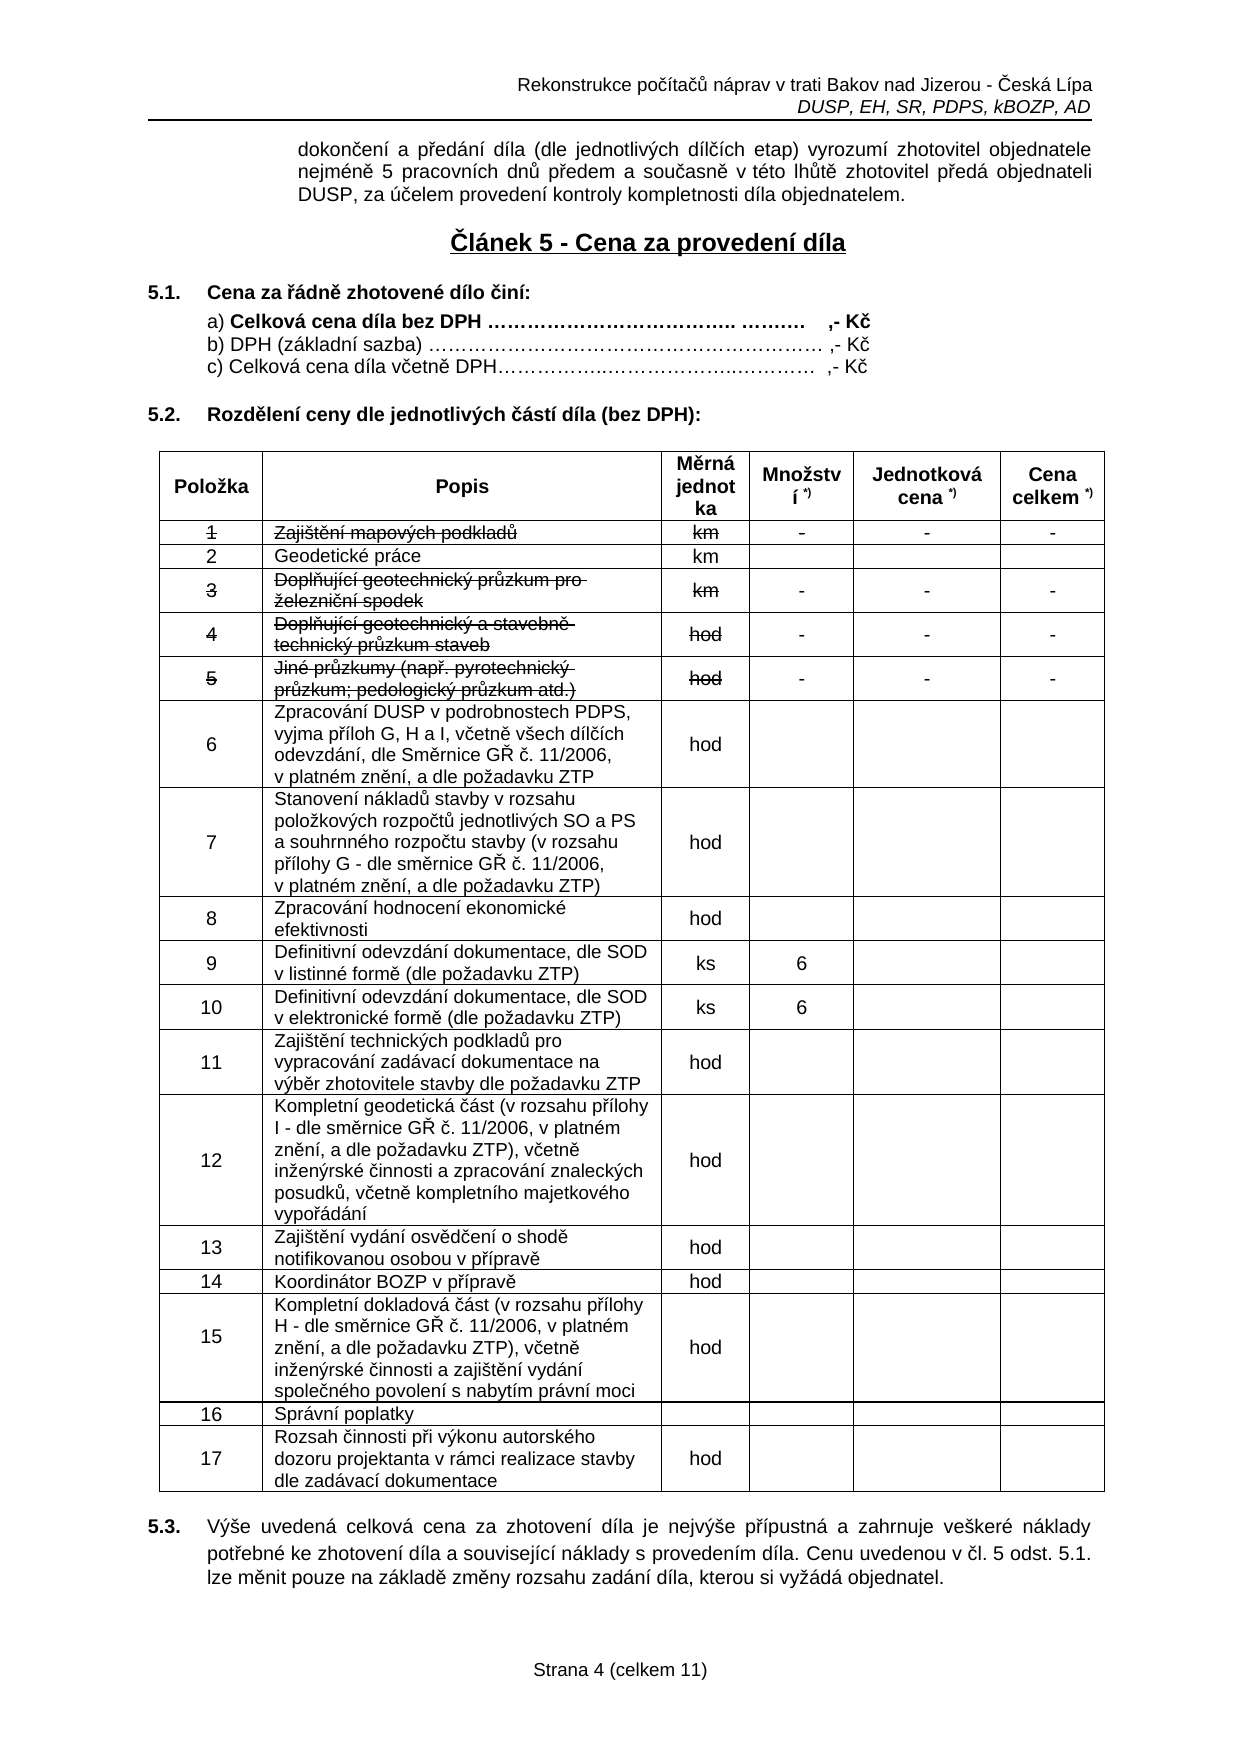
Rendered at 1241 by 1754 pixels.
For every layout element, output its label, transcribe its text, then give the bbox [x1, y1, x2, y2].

table_cell [854, 941, 1000, 984]
table_cell [1001, 1270, 1104, 1293]
table_cell [750, 545, 853, 567]
table_cell 5 [160, 657, 262, 700]
table_cell hod [662, 1270, 749, 1293]
text 5.3. Výše uvedená celková cena za zhotovení díla je nejvýše přípustná a zahrnuje veškeré náklady potřebné ke zhotovení díla a související náklady s provedením díla. Cenu uvedenou v čl. 5 odst. 5.1. lze měnit pouze na základě změny rozsahu zadání díla, kterou si vyžádá objednatel. [148, 1515, 1092, 1589]
table_cell Zpracování DUSP v podrobnostech PDPS, vyjma příloh G, H a I, včetně všech dílčích odevzdání, dle Směrnice GŘ č. 11/2006, v platném znění, a dle požadavku ZTP [263, 701, 661, 787]
table_cell 3 [160, 569, 262, 612]
table_cell [854, 1294, 1000, 1401]
table_cell 6 [750, 985, 853, 1028]
subtitle Článek 5 - Cena za provedení díla [204, 228, 1092, 257]
table_cell [854, 545, 1000, 567]
table_cell [750, 1294, 853, 1401]
table_cell Zajištění technických podkladů pro vypracování zadávací dokumentace na výběr zhotovitele stavby dle požadavku ZTP [263, 1030, 661, 1094]
table_cell 6 [160, 701, 262, 787]
table_cell [1001, 1403, 1104, 1425]
table_cell Zajištění mapových podkladů [263, 521, 661, 544]
table_cell 15 [160, 1294, 262, 1401]
table_cell [1001, 545, 1104, 567]
table_cell [854, 1270, 1000, 1293]
table_cell 9 [160, 941, 262, 984]
table_cell Zpracování hodnocení ekonomické efektivnosti [263, 897, 661, 940]
table_cell [854, 897, 1000, 940]
table_cell 2 [160, 545, 262, 567]
table_cell [1001, 1095, 1104, 1225]
table_cell 6 [750, 941, 853, 984]
table_cell [854, 1426, 1000, 1491]
table_cell 7 [160, 788, 262, 896]
table_cell [1001, 941, 1104, 984]
table_cell - [854, 521, 1000, 544]
table_cell Koordinátor BOZP v přípravě [263, 1270, 661, 1293]
table_header Cena celkem *) [1001, 452, 1104, 520]
table_cell - [854, 613, 1000, 656]
table_cell 12 [160, 1095, 262, 1225]
table_cell [750, 1426, 853, 1491]
table_cell km [662, 521, 749, 544]
table_cell Definitivní odevzdání dokumentace, dle SOD v elektronické formě (dle požadavku ZTP) [263, 985, 661, 1028]
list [260, 137, 1092, 206]
table_cell Jiné průzkumy (např. pyrotechnický průzkum; pedologický průzkum atd.) [263, 657, 661, 700]
text c) Celková cena díla včetně DPH……………..………………..………… ,- Kč [148, 355, 1092, 378]
table_cell [1001, 985, 1104, 1028]
table_cell 1 [160, 521, 262, 544]
table_cell - [750, 521, 853, 544]
table_cell ks [662, 941, 749, 984]
table_cell Stanovení nákladů stavby v rozsahu položkových rozpočtů jednotlivých SO a PS a souhrnného rozpočtu stavby (v rozsahu přílohy G - dle směrnice GŘ č. 11/2006, v platném znění, a dle požadavku ZTP) [263, 788, 661, 896]
table_cell [854, 1226, 1000, 1269]
table_cell hod [662, 657, 749, 700]
table_header Měrná jednotka [662, 452, 749, 520]
table_cell [854, 1030, 1000, 1094]
table_cell Doplňující geotechnický a stavebně technický průzkum staveb [263, 613, 661, 656]
table_cell [1001, 788, 1104, 896]
table_cell [854, 1095, 1000, 1225]
table_cell [750, 1403, 853, 1425]
table_cell - [1001, 569, 1104, 612]
table_cell [1001, 897, 1104, 940]
table_cell 8 [160, 897, 262, 940]
table_cell - [1001, 521, 1104, 544]
table_cell Geodetické práce [263, 545, 661, 567]
table_cell Kompletní geodetická část (v rozsahu přílohy I - dle směrnice GŘ č. 11/2006, v platném znění, a dle požadavku ZTP), včetně inženýrské činnosti a zpracování znaleckých posudků, včetně kompletního majetkového vypořádání [263, 1095, 661, 1225]
table_cell 14 [160, 1270, 262, 1293]
table_cell [1001, 701, 1104, 787]
table_cell hod [662, 1030, 749, 1094]
table_cell hod [662, 1226, 749, 1269]
table_header Položka [160, 452, 262, 520]
table_cell [1001, 1294, 1104, 1401]
table_cell hod [662, 1426, 749, 1491]
table_cell [750, 1095, 853, 1225]
table_cell Doplňující geotechnický průzkum pro železniční spodek [263, 569, 661, 612]
table_cell Zajištění vydání osvědčení o shodě notifikovanou osobou v přípravě [263, 1226, 661, 1269]
text b) DPH (základní sazba) …………………………………………………… ,- Kč [148, 333, 1092, 355]
table_cell - [750, 569, 853, 612]
table_cell 13 [160, 1226, 262, 1269]
table_cell [854, 1403, 1000, 1425]
table_cell [750, 897, 853, 940]
table_cell hod [662, 788, 749, 896]
table_cell ks [662, 985, 749, 1028]
table_cell - [1001, 613, 1104, 656]
table_cell Správní poplatky [263, 1403, 661, 1425]
table_header Množství *) [750, 452, 853, 520]
table_cell [854, 788, 1000, 896]
text a) Celková cena díla bez DPH ……………………………….. …….… ,- Kč [207, 310, 1092, 333]
table_cell - [854, 569, 1000, 612]
table_cell [750, 1270, 853, 1293]
table_cell 10 [160, 985, 262, 1028]
table_header Jednotková cena *) [854, 452, 1000, 520]
table_cell 17 [160, 1426, 262, 1491]
table_cell - [750, 657, 853, 700]
table_cell - [1001, 657, 1104, 700]
table_cell Definitivní odevzdání dokumentace, dle SOD v listinné formě (dle požadavku ZTP) [263, 941, 661, 984]
table_cell km [662, 545, 749, 567]
table_cell [662, 1403, 749, 1425]
table_cell [750, 788, 853, 896]
table_cell [854, 701, 1000, 787]
table_cell hod [662, 897, 749, 940]
table_cell [750, 701, 853, 787]
table_cell [854, 985, 1000, 1028]
table_cell Kompletní dokladová část (v rozsahu přílohy H - dle směrnice GŘ č. 11/2006, v platném znění, a dle požadavku ZTP), včetně inženýrské činnosti a zajištění vydání společného povolení s nabytím právní moci [263, 1294, 661, 1401]
table_cell hod [662, 613, 749, 656]
table_cell [1001, 1226, 1104, 1269]
table_cell [1001, 1426, 1104, 1491]
table_cell [750, 1030, 853, 1094]
table_cell 4 [160, 613, 262, 656]
text 5.2. Rozdělení ceny dle jednotlivých částí díla (bez DPH): [148, 403, 1092, 426]
text 5.1. Cena za řádně zhotovené dílo činí: [148, 281, 1092, 304]
table_cell - [854, 657, 1000, 700]
table_cell Rozsah činnosti při výkonu autorského dozoru projektanta v rámci realizace stavby dle zadávací dokumentace [263, 1426, 661, 1491]
table_cell - [750, 613, 853, 656]
table_header Popis [263, 452, 661, 520]
table_cell 11 [160, 1030, 262, 1094]
table_cell hod [662, 1095, 749, 1225]
table_cell km [662, 569, 749, 612]
table_cell hod [662, 701, 749, 787]
table_cell [1001, 1030, 1104, 1094]
table_cell 16 [160, 1403, 262, 1425]
table_cell [750, 1226, 853, 1269]
table_cell hod [662, 1294, 749, 1401]
